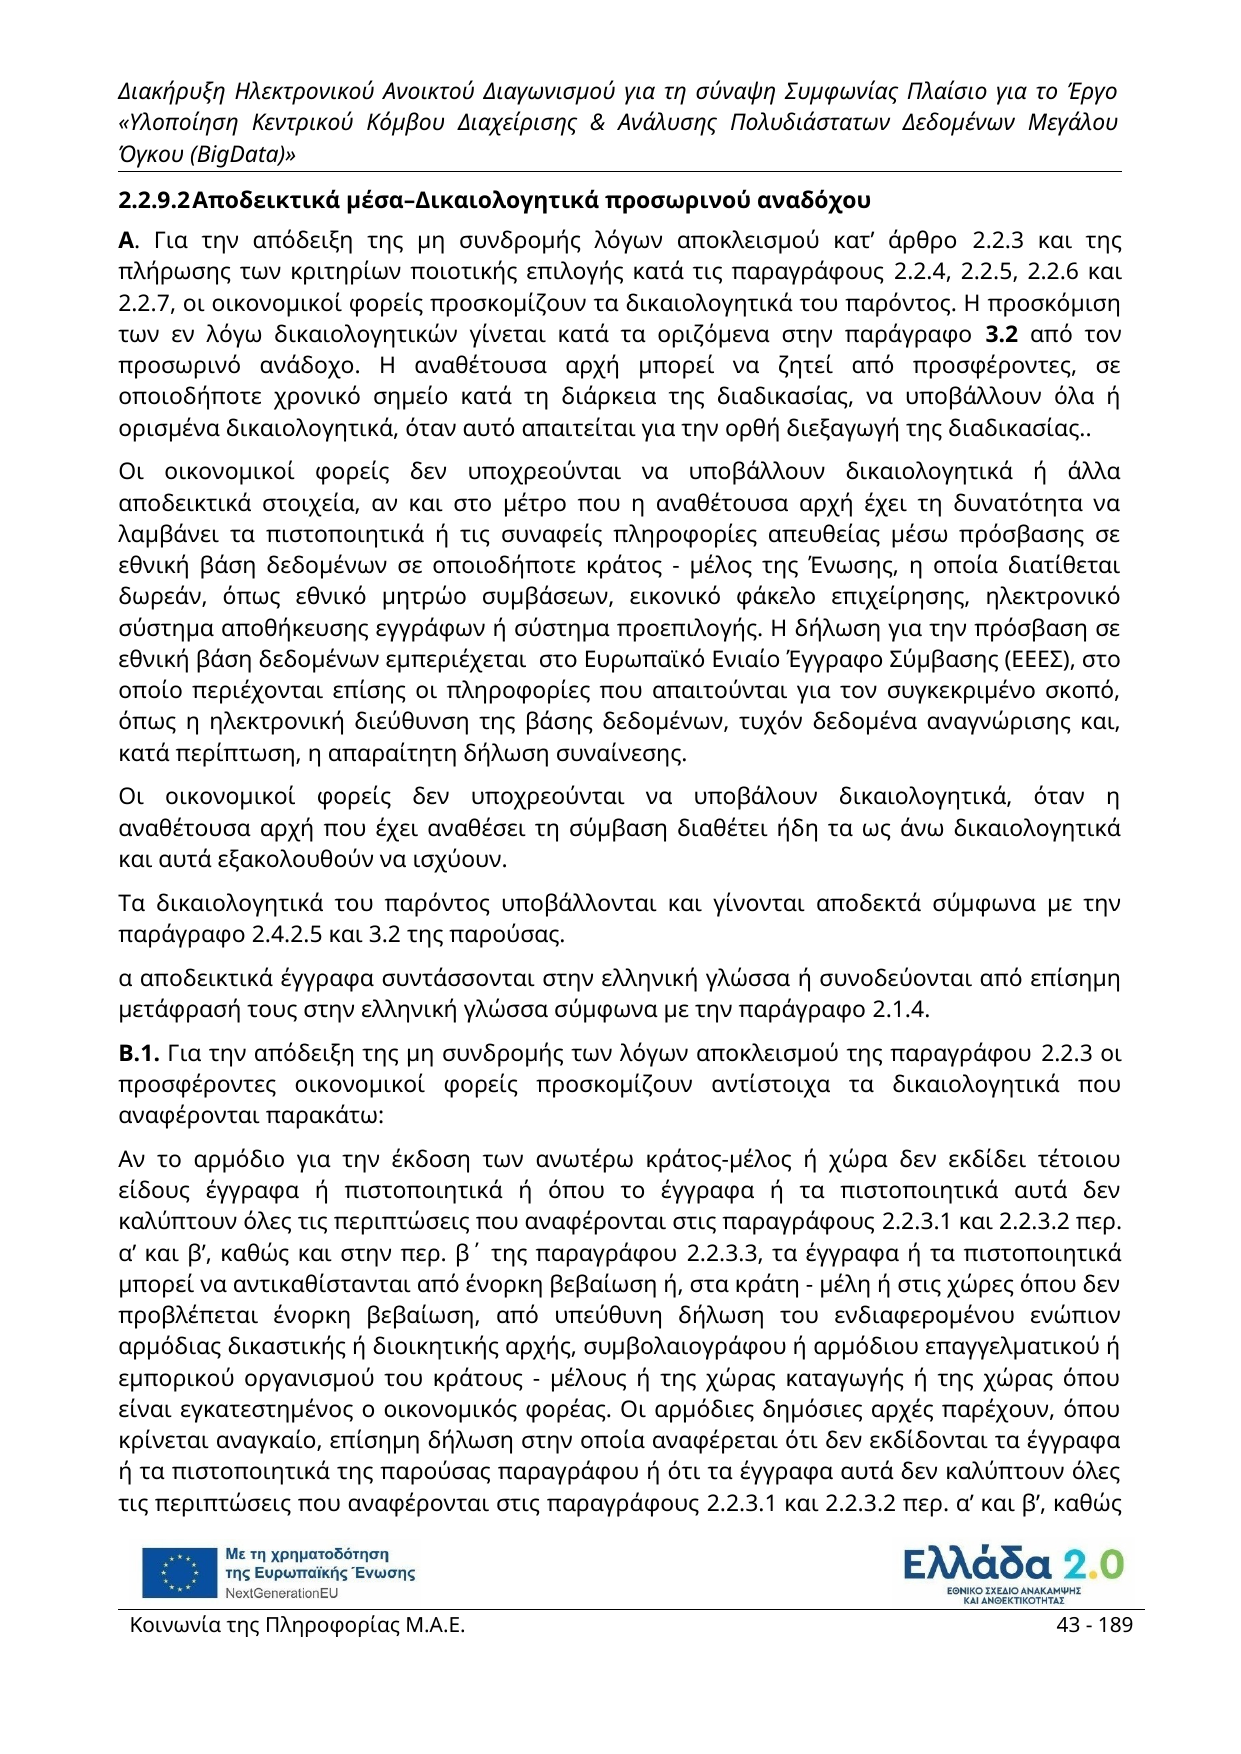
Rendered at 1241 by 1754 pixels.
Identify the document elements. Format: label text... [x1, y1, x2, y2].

text Οι οικονομικοί φορείς δεν υποχρεούνται να υποβάλλουν δικαιολογητικά ή άλλα αποδεικτικά στοιχεία, αν και στο μέτρο που η αναθέτουσα αρχή έχει τη δυνατότητα να λαμβάνει τα πιστοποιητικά ή τις συναφείς πληροφορίες απευθείας μέσω πρόσβασης σε εθνική βάση δεδομένων σε οποιοδήποτε κράτος - μέλος της Ένωσης, η οποία διατίθεται δωρεάν, όπως εθνικό μητρώο συμβάσεων, εικονικό φάκελο επιχείρησης, ηλεκτρονικό σύστημα αποθήκευσης εγγράφων ή σύστημα προεπιλογής. Η δήλωση για την πρόσβαση σε εθνική βάση δεδομένων εμπεριέχεται στο Ευρωπαϊκό Ενιαίο Έγγραφο Σύμβασης (ΕΕΕΣ), στο οποίο περιέχονται επίσης οι πληροφορίες που απαιτούνται για τον συγκεκριμένο σκοπό, όπως η ηλεκτρονική διεύθυνση της βάσης δεδομένων, τυχόν δεδομένα αναγνώρισης και, κατά περίπτωση, η απαραίτητη δήλωση συναίνεσης. [118, 455, 1122, 768]
text Αποδεικτικά μέσα–Δικαιολογητικά προσωρινού αναδόχου [118, 184, 1122, 216]
text α αποδεικτικά έγγραφα συντάσσονται στην ελληνική γλώσσα ή συνοδεύονται από επίσημη μετάφρασή τους στην ελληνική γλώσσα σύμφωνα με την παράγραφο ‎2.1.4. [118, 961, 1122, 1024]
text Οι οικονομικοί φορείς δεν υποχρεούνται να υποβάλουν δικαιολογητικά, όταν η αναθέτουσα αρχή που έχει αναθέσει τη σύμβαση διαθέτει ήδη τα ως άνω δικαιολογητικά και αυτά εξακολουθούν να ισχύουν. [118, 780, 1122, 874]
text Β.1. Για την απόδειξη της μη συνδρομής των λόγων αποκλεισμού της παραγράφου ‎2.2.3 οι προσφέροντες οικονομικοί φορείς προσκομίζουν αντίστοιχα τα δικαιολογητικά που αναφέρονται παρακάτω: [118, 1036, 1122, 1130]
picture [129, 1539, 422, 1608]
picture [892, 1537, 1135, 1609]
text Τα δικαιολογητικά του παρόντος υποβάλλονται και γίνονται αποδεκτά σύμφωνα με την παράγραφο ‎2.4.2.5 και ‎3.2 της παρούσας. [118, 886, 1122, 949]
text Α. Για την απόδειξη της μη συνδρομής λόγων αποκλεισμού κατ’ άρθρο ‎2.2.3 και της πλήρωσης των κριτηρίων ποιοτικής επιλογής κατά τις παραγράφους ‎2.2.4, ‎2.2.5, ‎2.2.6 και ‎2.2.7, οι οικονομικοί φορείς προσκομίζουν τα δικαιολογητικά του παρόντος. Η προσκόμιση των εν λόγω δικαιολογητικών γίνεται κατά τα οριζόμενα στην παράγραφο ‎3.2 από τον προσωρινό ανάδοχο. Η αναθέτουσα αρχή μπορεί να ζητεί από προσφέροντες, σε οποιοδήποτε χρονικό σημείο κατά τη διάρκεια της διαδικασίας, να υποβάλλουν όλα ή ορισμένα δικαιολογητικά, όταν αυτό απαιτείται για την ορθή διεξαγωγή της διαδικασίας.. [118, 224, 1122, 443]
